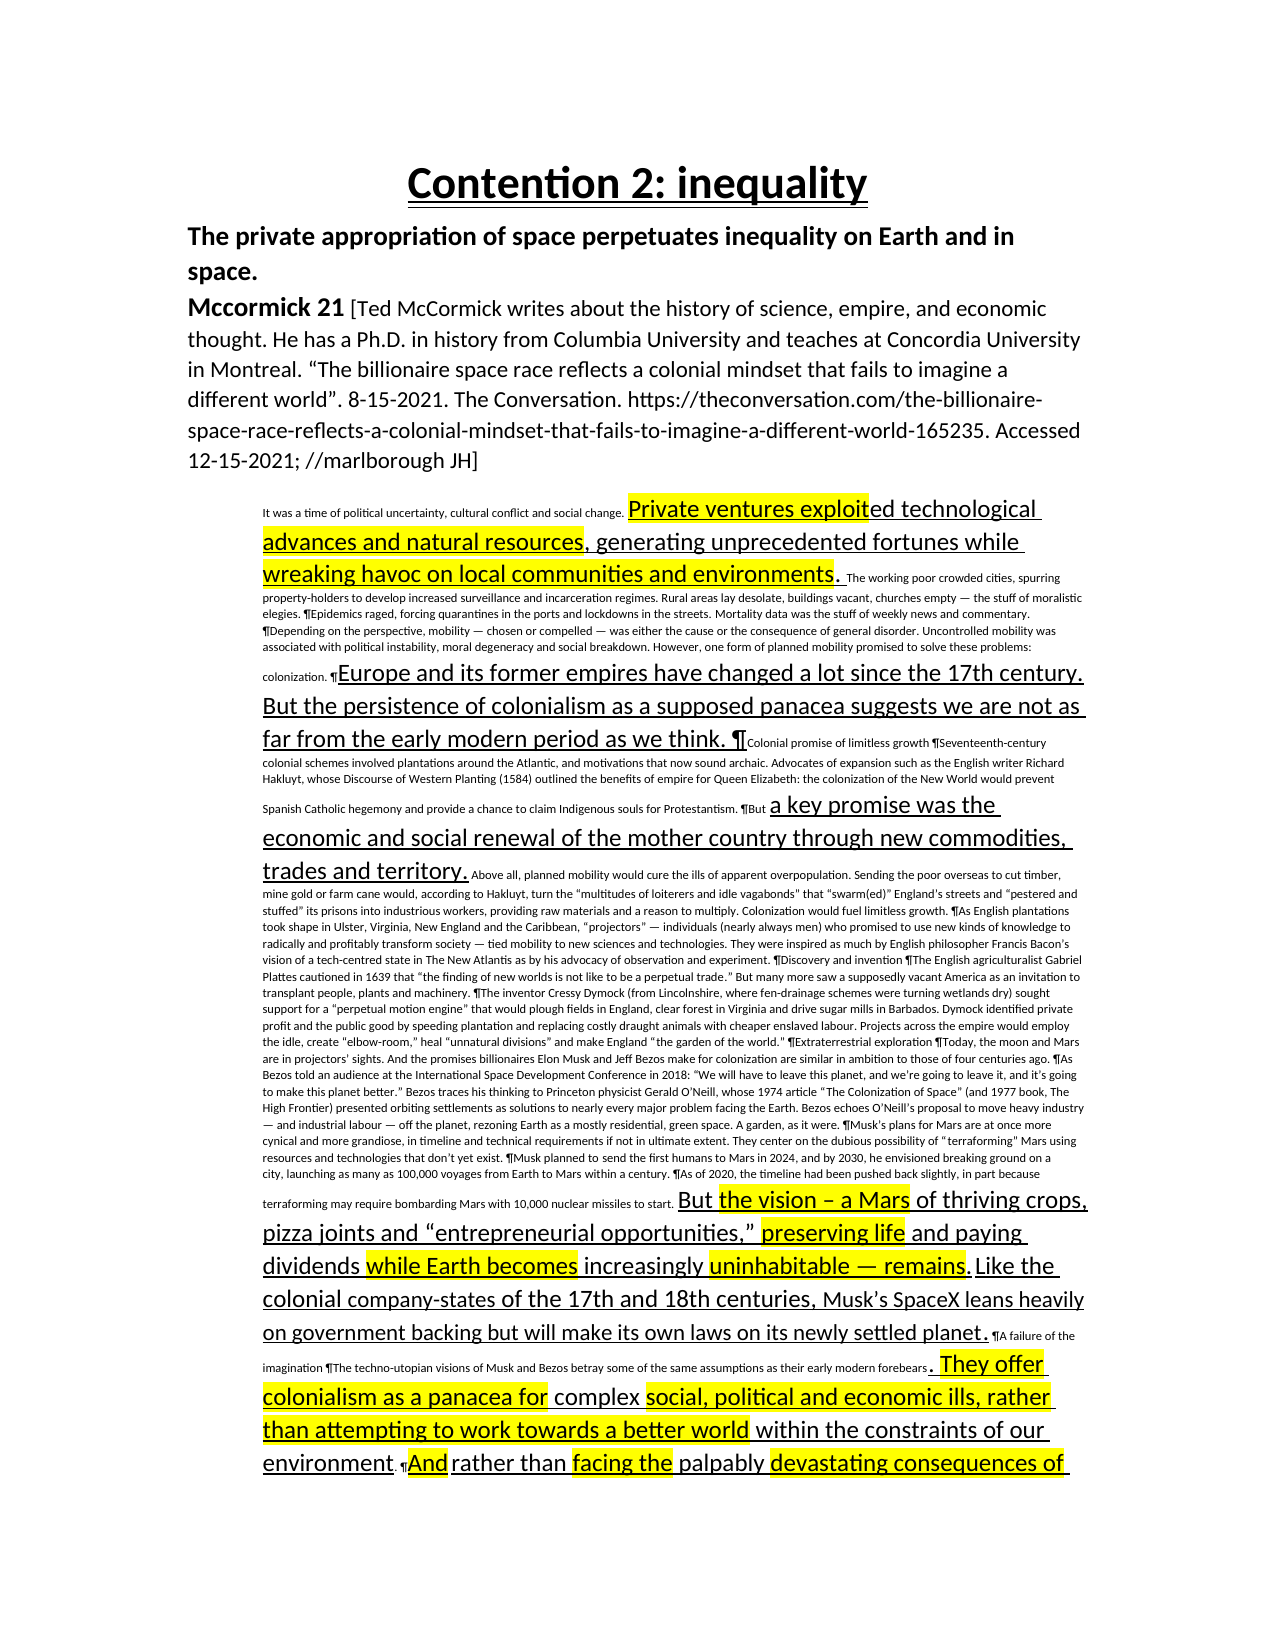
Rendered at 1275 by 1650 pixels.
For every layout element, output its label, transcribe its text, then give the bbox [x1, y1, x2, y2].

subtitle The private appropriation of space perpetuates inequality on Earth and in space. [187, 219, 1087, 287]
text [262, 493, 1087, 1478]
text Mccormick 21 [Ted McCormick writes about the history of science, empire, and economic thought. He has a Ph.D. in history from Columbia University and teaches at Concordia University in Montreal. “The billionaire space race reflects a colonial mindset that fails to imagine a different world”. 8-15-2021. The Conversation. https://theconversation.com/the-billionaire-space-race-reflects-a-colonial-mindset-that-fails-to-imagine-a-different-world-165235. Accessed 12-15-2021; //marlborough JH] [187, 290, 1087, 474]
subtitle Contention 2: inequality [187, 154, 1087, 210]
